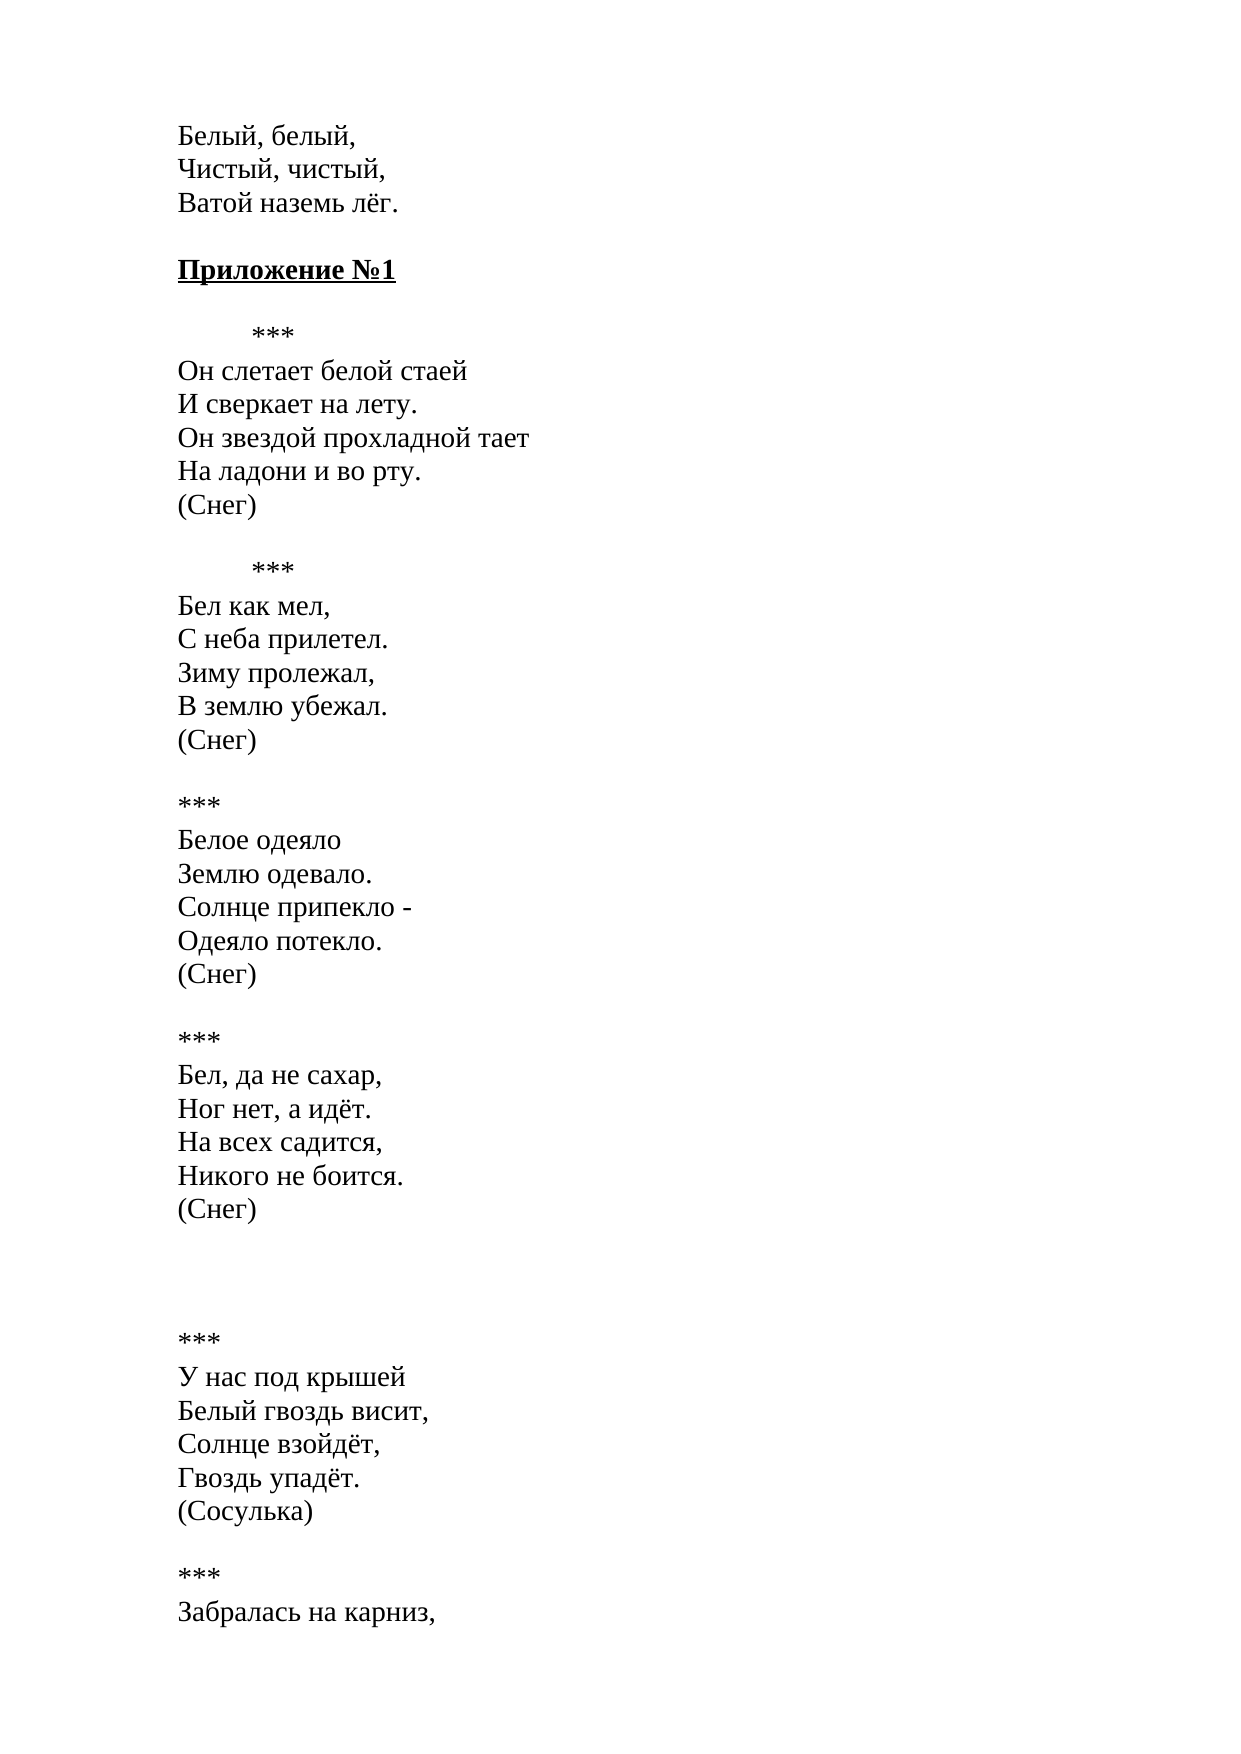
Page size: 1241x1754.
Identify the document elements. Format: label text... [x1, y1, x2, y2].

text У нас под крышей [177, 1359, 1152, 1393]
text И сверкает на лету. [177, 386, 1152, 420]
text На всех садится, [177, 1124, 1152, 1158]
text Одеяло потекло. [177, 923, 1152, 957]
text Зиму пролежал, [177, 655, 1152, 688]
text На ладони и во рту. [177, 453, 1152, 487]
text Солнце взойдёт, [177, 1426, 1152, 1460]
text (Снег) [177, 722, 1152, 755]
text Никого не боится. [177, 1158, 1152, 1191]
text *** [251, 554, 1152, 588]
text *** [177, 1326, 1152, 1359]
text Солнце припекло - [177, 889, 1152, 923]
text Белый, белый, [177, 118, 1152, 152]
text Землю одевало. [177, 856, 1152, 889]
text (Снег) [177, 487, 1152, 521]
text *** [177, 1560, 1152, 1594]
text *** [177, 1024, 1152, 1057]
text *** [177, 789, 1152, 822]
text Гвоздь упадёт. [177, 1460, 1152, 1493]
text С неба прилетел. [177, 621, 1152, 655]
text В землю убежал. [177, 688, 1152, 722]
text Чистый, чистый, [177, 152, 1152, 185]
text Приложение №1 [177, 252, 1152, 286]
text Забралась на карниз, [177, 1594, 1152, 1627]
text Ватой наземь лёг. [177, 185, 1152, 219]
text (Сосулька) [177, 1493, 1152, 1527]
text (Снег) [177, 957, 1152, 990]
text Он звездой прохладной тает [177, 420, 1152, 453]
text Ног нет, а идёт. [177, 1091, 1152, 1124]
text Бел, да не сахар, [177, 1057, 1152, 1091]
text (Снег) [177, 1191, 1152, 1225]
text Белый гвоздь висит, [177, 1393, 1152, 1426]
text Он слетает белой стаей [177, 353, 1152, 386]
text Бел как мел, [177, 588, 1152, 621]
text *** [251, 319, 1152, 353]
text Белое одеяло [177, 822, 1152, 856]
